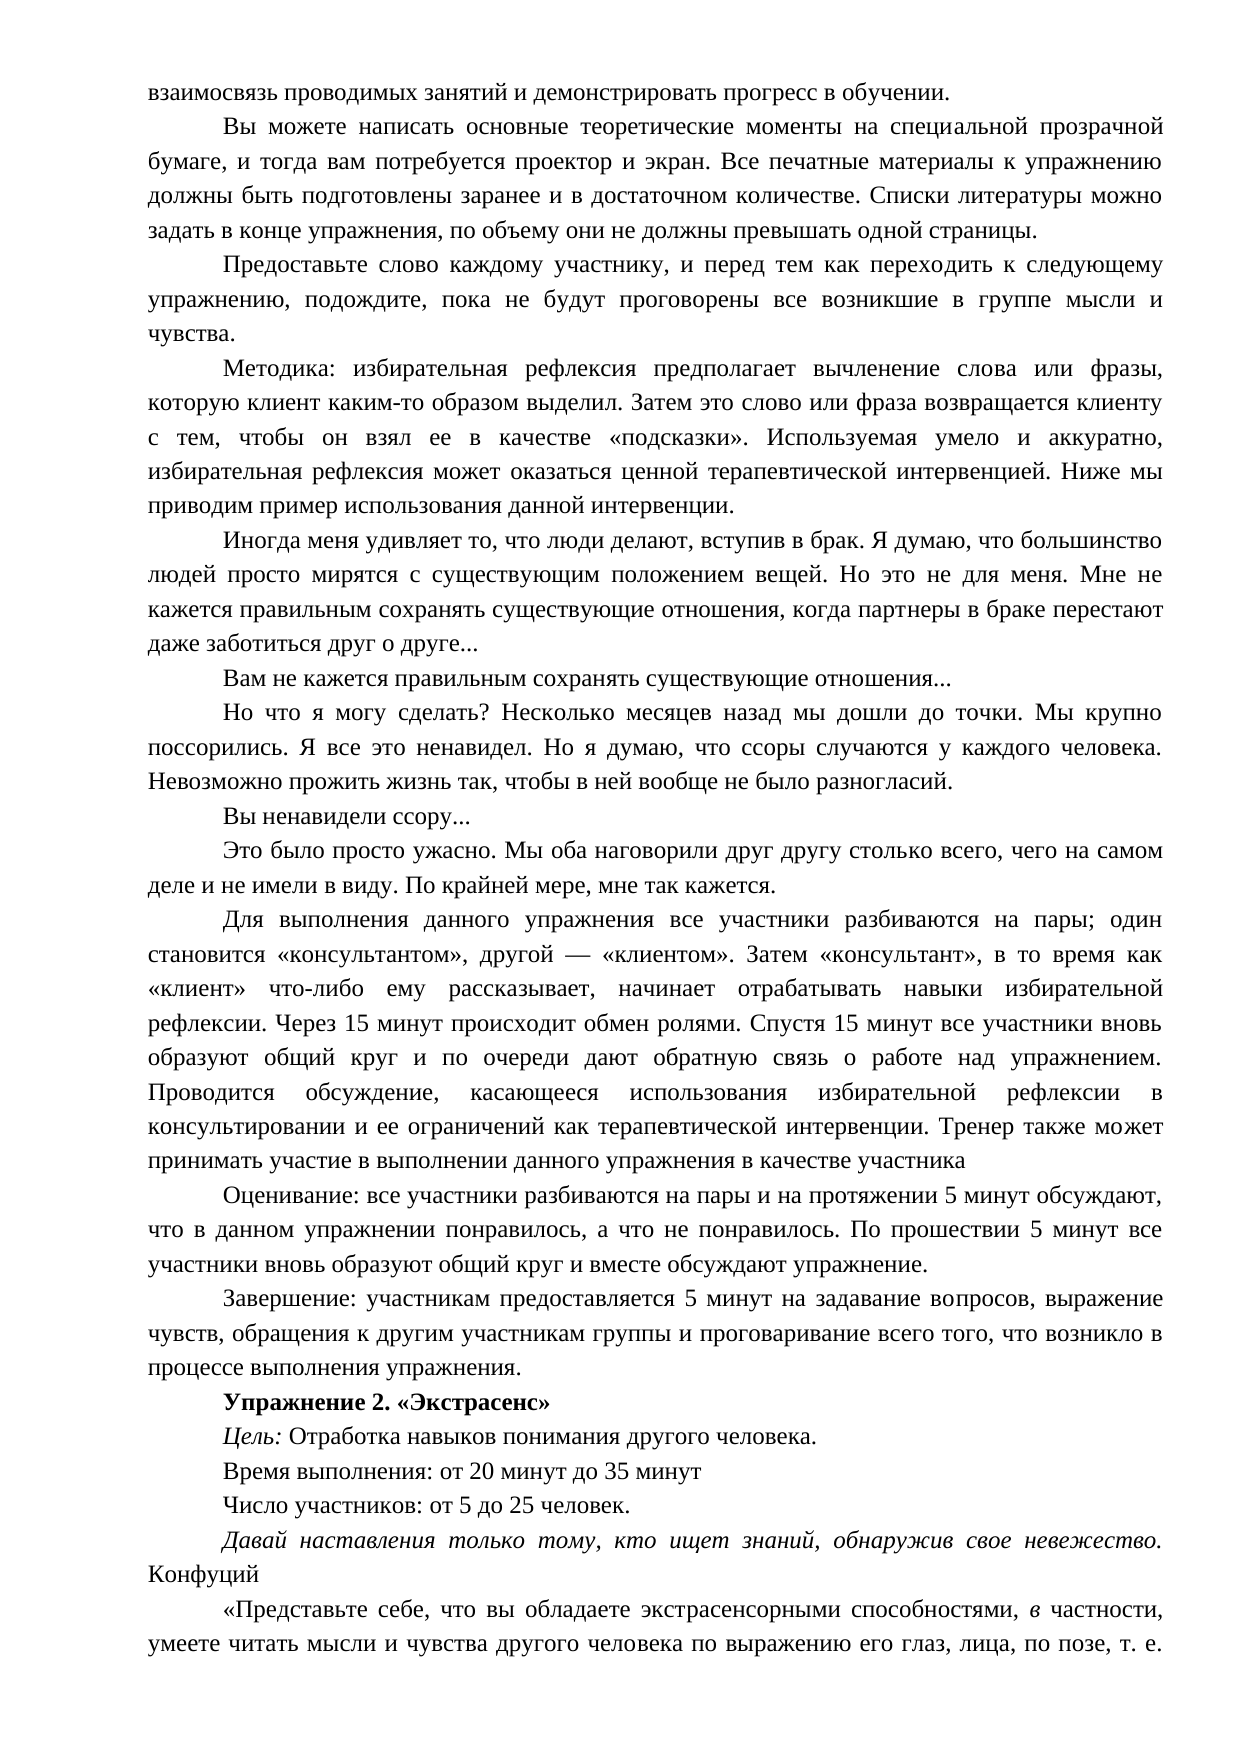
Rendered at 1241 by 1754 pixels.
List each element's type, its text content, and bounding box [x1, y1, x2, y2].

text Вы ненавидели ссору... [148, 801, 1163, 829]
text Давай наставления только тому, кто ищет знаний, обнаружив свое невежество. Конфуций [148, 1525, 1163, 1588]
text Завершение: участникам предоставляется 5 минут на задавание вопросов, выражение чувств, обращения к другим участникам группы и проговаривание всего того, что возникло в процессе выполнения упражнения. [148, 1283, 1163, 1381]
text Упражнение 2. «Экстрасенс» [148, 1387, 1163, 1416]
text Методика: избирательная рефлексия предполагает вычленение слова или фразы, которую клиент каким-то образом выделил. Затем это слово или фраза возвращается клиенту с тем, чтобы он взял ее в качестве «подсказки». Используемая умело и аккуратно, избирательная рефлексия может оказаться ценной терапевтической интервенцией. Ниже мы приводим пример использования данной интервенции. [148, 353, 1163, 519]
text Вы можете написать основные теоретические моменты на специальной прозрачной бумаге, и тогда вам потребуется проектор и экран. Все печатные материалы к упражнению должны быть подготовлены заранее и в достаточном количестве. Списки литературы можно задать в конце упражнения, по объему они не должны превышать одной страницы. [148, 111, 1163, 243]
text Число участников: от 5 до 25 человек. [148, 1490, 1163, 1519]
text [148, 1594, 1163, 1657]
text Иногда меня удивляет то, что люди делают, вступив в брак. Я думаю, что большинство людей просто мирятся с существующим положением вещей. Но это не для меня. Мне не кажется правильным сохранять существующие отношения, когда партнеры в браке перестают даже заботиться друг о друге... [148, 525, 1163, 657]
text Цель: Отработка навыков понимания другого человека. [148, 1421, 1163, 1450]
text Время выполнения: от 20 минут до 35 минут [148, 1456, 1163, 1485]
text Предоставьте слово каждому участнику, и перед тем как переходить к следующему упражнению, подождите, пока не будут проговорены все возникшие в группе мысли и чувства. [148, 249, 1163, 347]
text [148, 77, 1163, 106]
text Вам не кажется правильным сохранять существующие отношения... [148, 663, 1163, 692]
text Но что я могу сделать? Несколько месяцев назад мы дошли до точки. Мы крупно поссорились. Я все это ненавидел. Но я думаю, что ссоры случаются у каждого человека. Невозможно прожить жизнь так, чтобы в ней вообще не было разногласий. [148, 697, 1163, 795]
text Это было просто ужасно. Мы оба наговорили друг другу столько всего, чего на самом деле и не имели в виду. По крайней мере, мне так кажется. [148, 835, 1163, 898]
text Для выполнения данного упражнения все участники разбиваются на пары; один становится «консультантом», другой — «клиентом». Затем «консультант», в то время как «клиент» что-либо ему рассказывает, начинает отрабатывать навыки избирательной рефлексии. Через 15 минут происходит обмен ролями. Спустя 15 минут все участники вновь образуют общий круг и по очереди дают обратную связь о работе над упражнением. Проводится обсуждение, касающееся использования избирательной рефлексии в консультировании и ее ограничений как терапевтической интервенции. Тренер также может принимать участие в выполнении данного упражнения в качестве участника [148, 904, 1163, 1174]
text Оценивание: все участники разбиваются на пары и на протяжении 5 минут обсуждают, что в данном упражнении понравилось, а что не понравилось. По прошествии 5 минут все участники вновь образуют общий круг и вместе обсуждают упражнение. [148, 1180, 1163, 1278]
